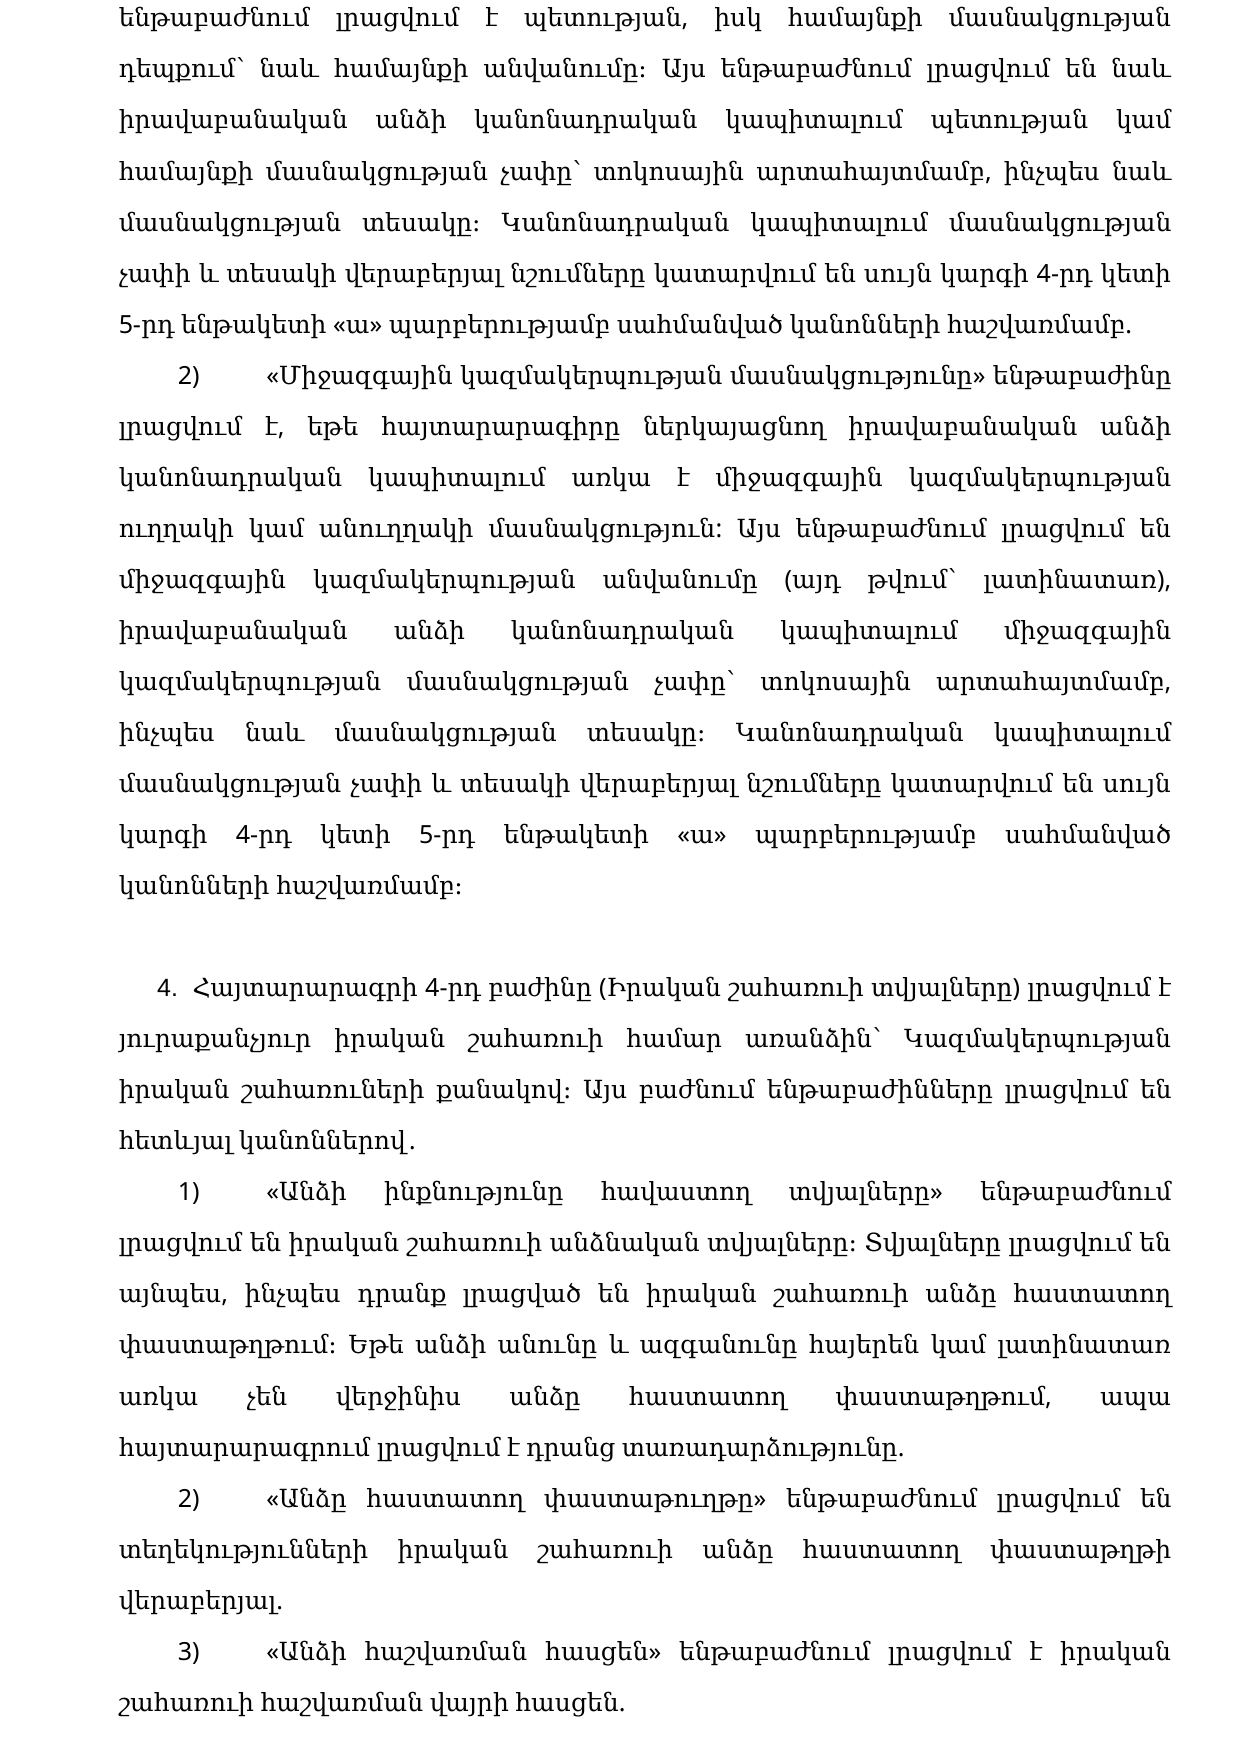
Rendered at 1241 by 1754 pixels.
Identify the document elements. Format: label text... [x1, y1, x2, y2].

list «Անձը հաստատող փաստաթուղթը» ենթաբաժնում լրացվում են տեղեկությունների իրական շահառուի անձը հաստատող փաստաթղթի վերաբերյալ. [118, 1480, 1171, 1616]
list «Անձի ինքնությունը հավաստող տվյալները» ենթաբաժնում լրացվում են իրական շահառուի անձնական տվյալները։ Տվյալները լրացվում են այնպես, ինչպես դրանք լրացված են իրական շահառուի անձը հաստատող փաստաթղթում։ Եթե անձի անունը և ազգանունը հայերեն կամ լատինատառ առկա չեն վերջինիս անձը հաստատող փաստաթղթում, ապա հայտարարագրում լրացվում է դրանց տառադարձությունը. [118, 1174, 1171, 1463]
list Հայտարարագրի 4-րդ բաժինը (Իրական շահառուի տվյալները) լրացվում է յուրաքանչյուր իրական շահառուի համար առանձին՝ Կազմակերպության իրական շահառուների քանակով։ Այս բաժնում ենթաբաժինները լրացվում են հետևյալ կանոններով․ [118, 970, 1171, 1157]
list «Անձի հաշվառման հասցեն» ենթաբաժնում լրացվում է իրական շահառուի հաշվառման վայրի հասցեն. [118, 1633, 1171, 1718]
list «Միջազգային կազմակերպության մասնակցությունը» ենթաբաժինը լրացվում է, եթե հայտարարագիրը ներկայացնող իրավաբանական անձի կանոնադրական կապիտալում առկա է միջազգային կազմակերպության ուղղակի կամ անուղղակի մասնակցություն: Այս ենթաբաժնում լրացվում են միջազգային կազմակերպության անվանումը (այդ թվում՝ լատինատառ), իրավաբանական անձի կանոնադրական կապիտալում միջազգային կազմակերպության մասնակցության չափը՝ տոկոսային արտահայտմամբ, ինչպես նաև մասնակցության տեսակը։ Կանոնադրական կապիտալում մասնակցության չափի և տեսակի վերաբերյալ նշումները կատարվում են սույն կարգի 4-րդ կետի 5-րդ ենթակետի «ա» պարբերությամբ սահմանված կանոնների հաշվառմամբ։ [118, 357, 1171, 902]
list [118, 0, 1171, 340]
